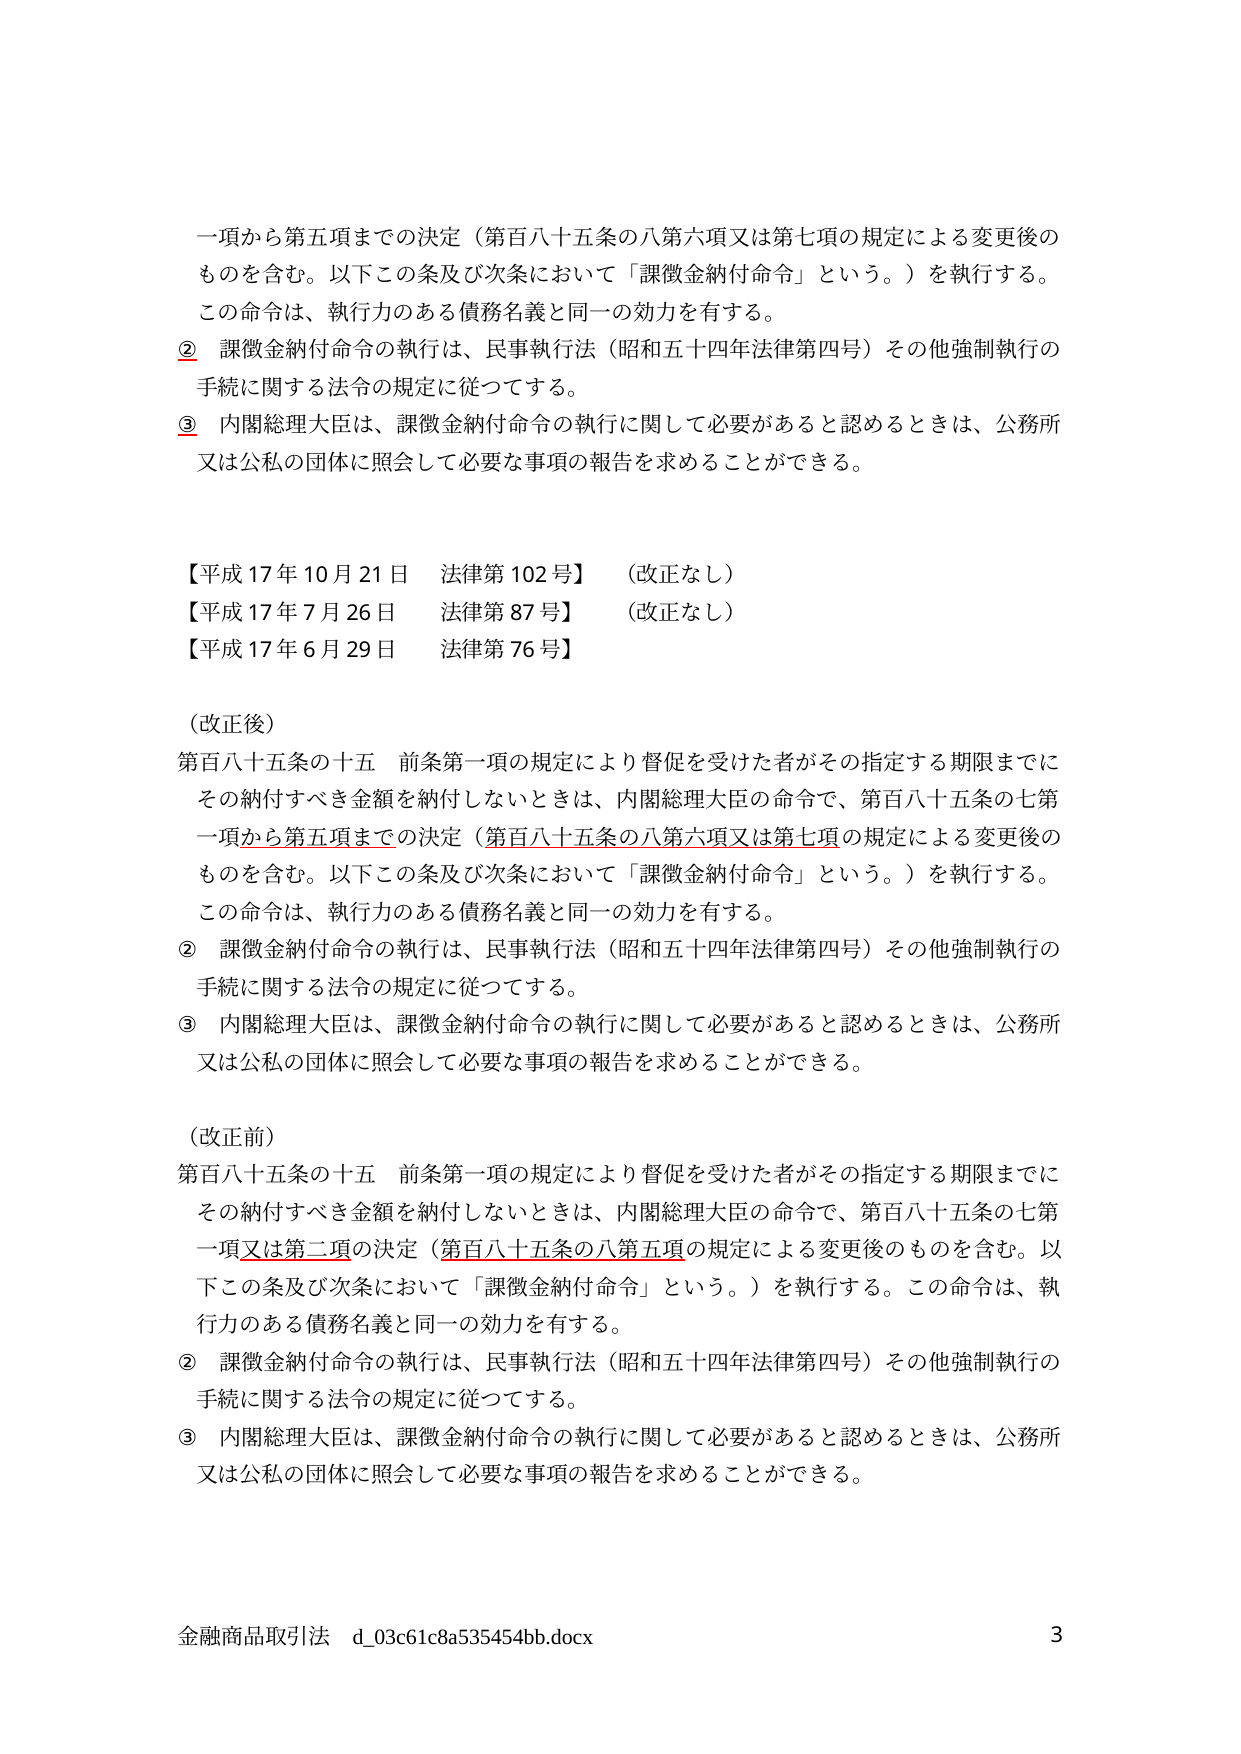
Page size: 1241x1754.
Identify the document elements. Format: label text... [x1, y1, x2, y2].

text 【平成17年10月21日 法律第102号】 （改正なし） [177, 554, 1063, 592]
text 【平成17年6月29日 法律第76号】 [177, 629, 1063, 667]
text ② 課徴金納付命令の執行は、民事執行法（昭和五十四年法律第四号）その他強制執行の手続に関する法令の規定に従つてする。 [177, 929, 1063, 1004]
text ③ 内閣総理大臣は、課徴金納付命令の執行に関して必要があると認めるときは、公務所又は公私の団体に照会して必要な事項の報告を求めることができる。 [177, 1004, 1063, 1079]
text ② 課徴金納付命令の執行は、民事執行法（昭和五十四年法律第四号）その他強制執行の手続に関する法令の規定に従つてする。 [177, 329, 1063, 404]
text ③ 内閣総理大臣は、課徴金納付命令の執行に関して必要があると認めるときは、公務所又は公私の団体に照会して必要な事項の報告を求めることができる。 [177, 404, 1063, 479]
text （改正後） [177, 704, 1063, 742]
text ③ 内閣総理大臣は、課徴金納付命令の執行に関して必要があると認めるときは、公務所又は公私の団体に照会して必要な事項の報告を求めることができる。 [177, 1417, 1063, 1492]
text ② 課徴金納付命令の執行は、民事執行法（昭和五十四年法律第四号）その他強制執行の手続に関する法令の規定に従つてする。 [177, 1342, 1063, 1417]
text （改正前） [177, 1117, 1063, 1154]
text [177, 217, 1063, 329]
text 第百八十五条の十五 前条第一項の規定により督促を受けた者がその指定する期限までにその納付すべき金額を納付しないときは、内閣総理大臣の命令で、第百八十五条の七第一項又は第二項の決定（第百八十五条の八第五項の規定による変更後のものを含む。以下この条及び次条において「課徴金納付命令」という。）を執行する。この命令は、執行力のある債務名義と同一の効力を有する。 [177, 1154, 1063, 1342]
text 【平成17年7月26日 法律第87号】 （改正なし） [177, 592, 1063, 629]
